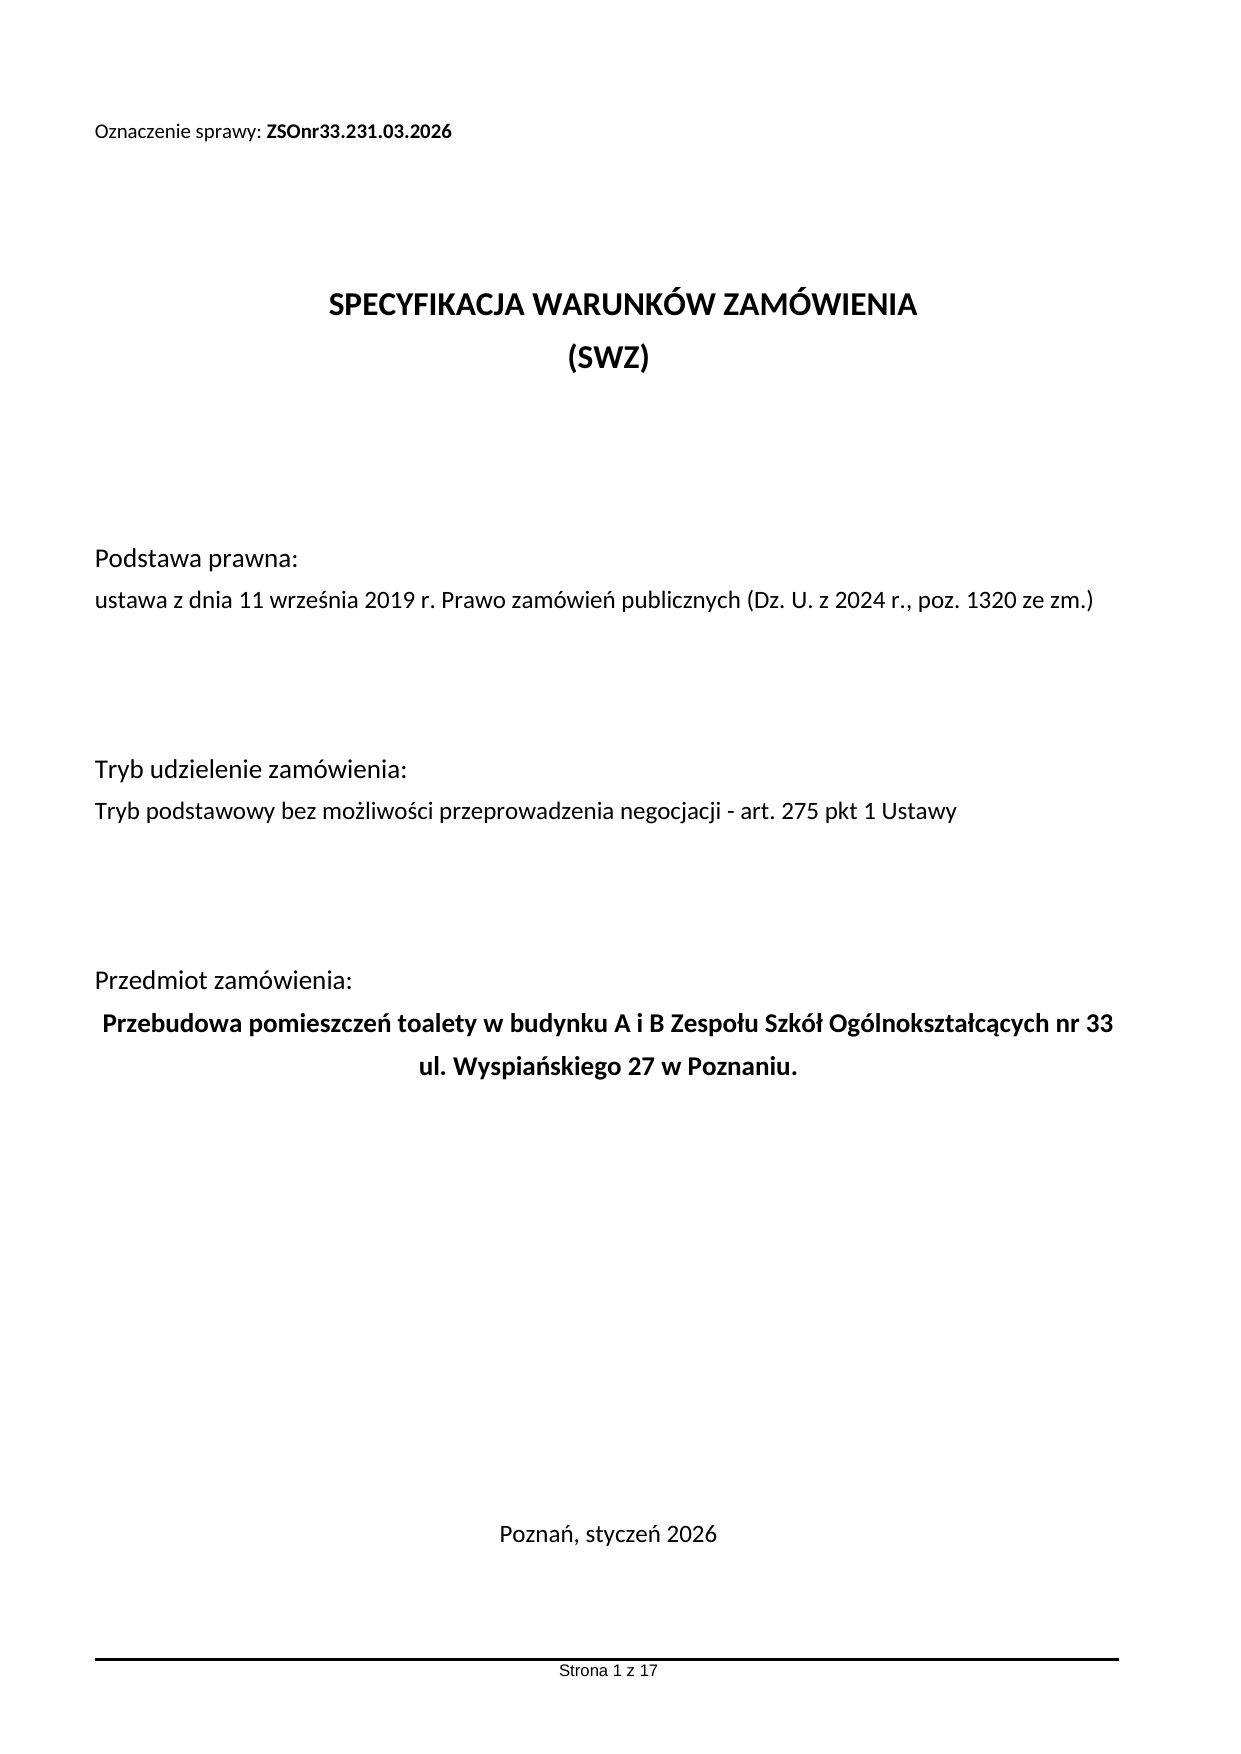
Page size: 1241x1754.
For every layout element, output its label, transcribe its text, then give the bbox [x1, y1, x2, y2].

text Podstawa prawna: [94, 541, 1122, 574]
text Tryb podstawowy bez możliwości przeprowadzenia negocjacji - art. 275 pkt 1 Ustawy [94, 795, 1122, 826]
text Poznań, styczeń 2026 [94, 1518, 1122, 1548]
text Tryb udzielenie zamówienia: [94, 752, 1122, 785]
text ustawa z dnia 11 września 2019 r. Prawo zamówień publicznych (Dz. U. z 2024 r., poz. 1320 ze zm.) [94, 584, 1122, 614]
text (SWZ) [94, 336, 1122, 377]
text Oznaczenie sprawy: ZSOnr33.231.03.2026 [94, 118, 1122, 143]
text Przedmiot zamówienia: [94, 963, 1122, 996]
text Przebudowa pomieszczeń toalety w budynku A i B Zespołu Szkół Ogólnokształcących nr 33 ul. Wyspiańskiego 27 w Poznaniu. [94, 1006, 1122, 1082]
subtitle SPECYFIKACJA WARUNKÓW ZAMÓWIENIA [94, 283, 1122, 324]
